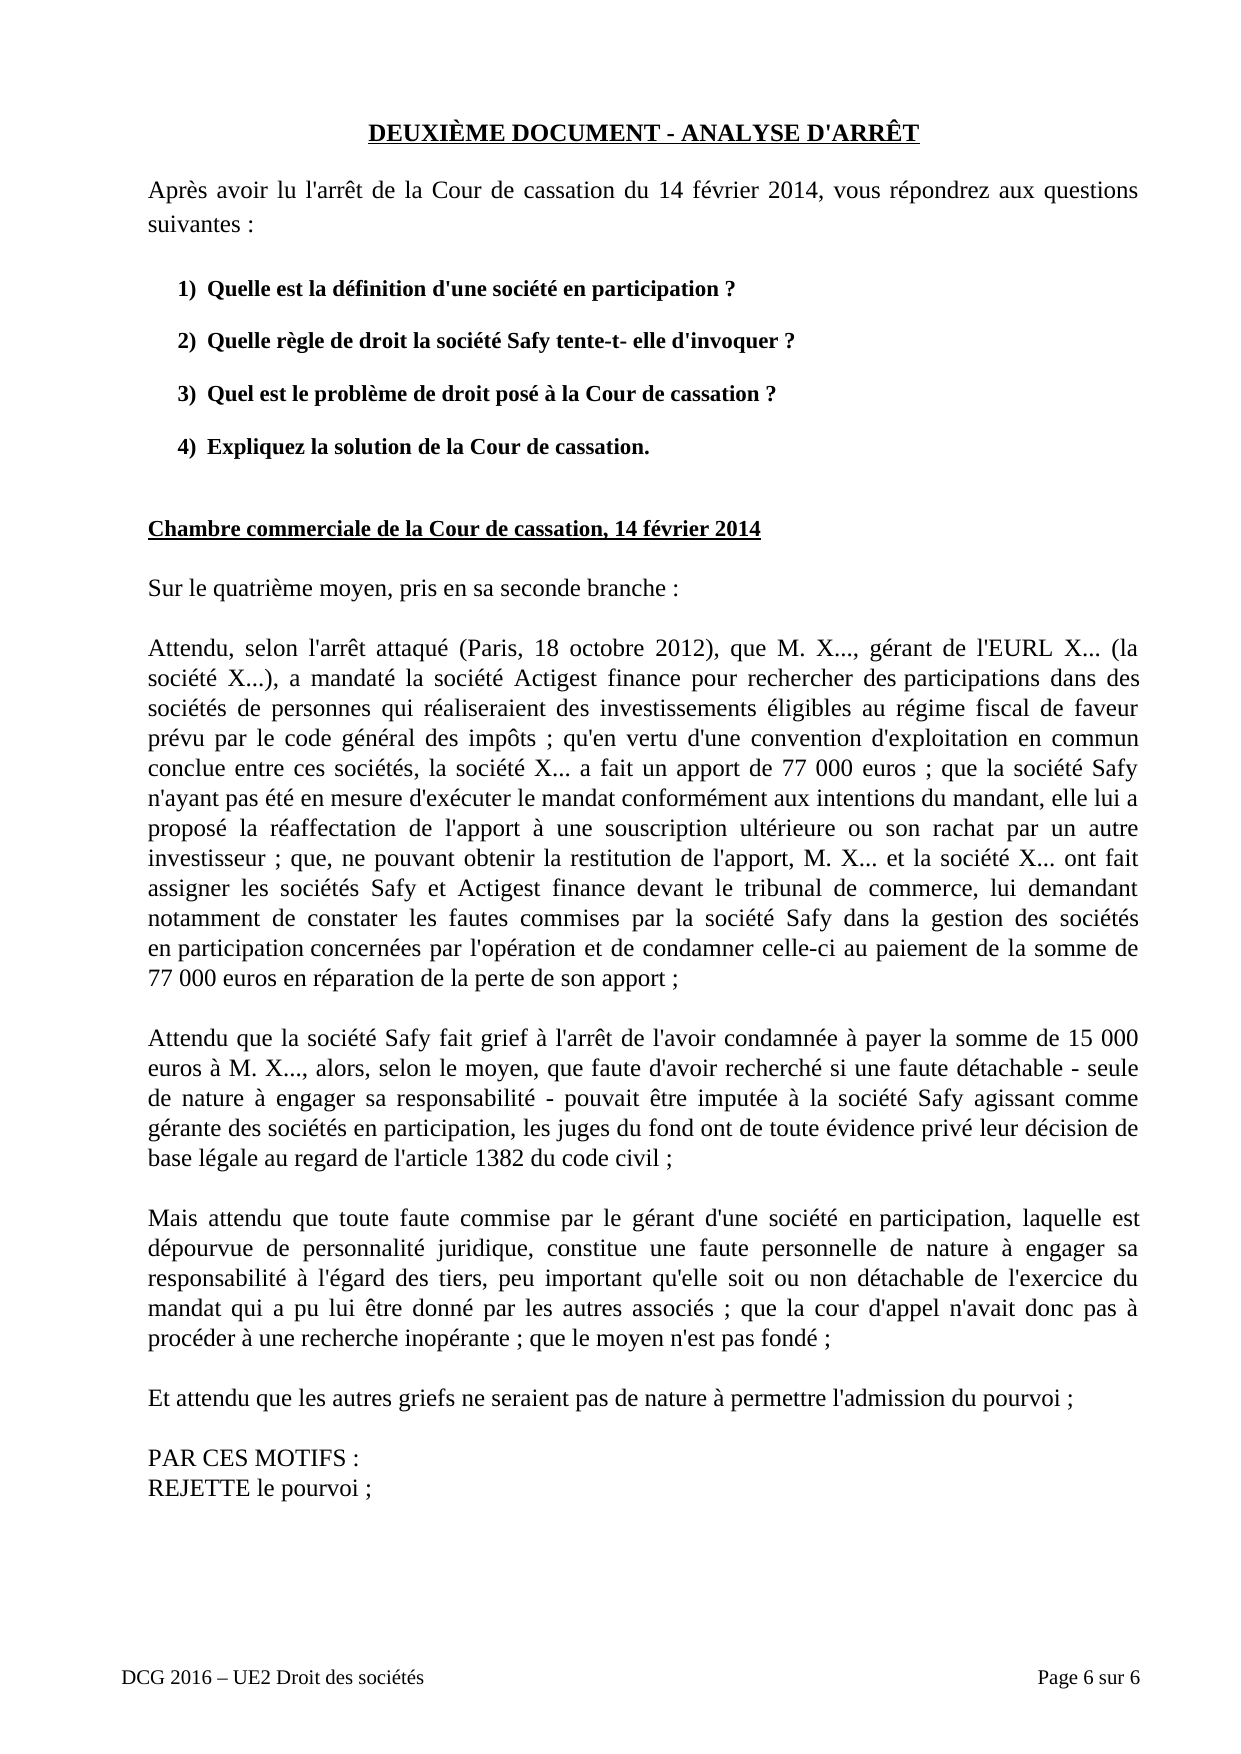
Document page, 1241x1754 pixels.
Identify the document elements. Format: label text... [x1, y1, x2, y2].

list Quelle règle de droit la société Safy tente-t- elle d'invoquer ? [177, 327, 1140, 354]
text Et attendu que les autres griefs ne seraient pas de nature à permettre l'admission du pourvoi ; [148, 1382, 1140, 1412]
text PAR CES MOTIFS : [148, 1442, 1140, 1472]
text Attendu, selon l'arrêt attaqué (Paris, 18 octobre 2012), que M. X..., gérant de l'EURL X... (la société X...), a mandaté la société Actigest finance pour rechercher des participations dans des sociétés de personnes qui réaliseraient des investissements éligibles au régime fiscal de faveur prévu par le code général des impôts ; qu'en vertu d'une convention d'exploitation en commun conclue entre ces sociétés, la société X... a fait un apport de 77 000 euros ; que la société Safy n'ayant pas été en mesure d'exécuter le mandat conformément aux intentions du mandant, elle lui a proposé la réaffectation de l'apport à une souscription ultérieure ou son rachat par un autre investisseur ; que, ne pouvant obtenir la restitution de l'apport, M. X... et la société X... ont fait assigner les sociétés Safy et Actigest finance devant le tribunal de commerce, lui demandant notamment de constater les fautes commises par la société Safy dans la gestion des sociétés en participation concernées par l'opération et de condamner celle-ci au paiement de la somme de 77 000 euros en réparation de la perte de son apport ; [148, 632, 1140, 992]
text Chambre commerciale de la Cour de cassation, 14 février 2014 [148, 512, 1140, 542]
text Attendu que la société Safy fait grief à l'arrêt de l'avoir condamnée à payer la somme de 15 000 euros à M. X..., alors, selon le moyen, que faute d'avoir recherché si une faute détachable - seule de nature à engager sa responsabilité - pouvait être imputée à la société Safy agissant comme gérante des sociétés en participation, les juges du fond ont de toute évidence privé leur décision de base légale au regard de l'article 1382 du code civil ; [148, 1022, 1140, 1172]
list Quelle est la définition d'une société en participation ? [177, 275, 1140, 301]
text Sur le quatrième moyen, pris en sa seconde branche : [148, 572, 1140, 602]
list Quel est le problème de droit posé à la Cour de cassation ? [177, 380, 1140, 406]
text Deuxième document - analyse d'arrêt [148, 118, 1140, 147]
text REJETTE le pourvoi ; [148, 1472, 1140, 1502]
text Après avoir lu l'arrêt de la Cour de cassation du 14 février 2014, vous répondrez aux questions suivantes : [148, 176, 1140, 237]
list Expliquez la solution de la Cour de cassation. [177, 433, 1140, 459]
text Mais attendu que toute faute commise par le gérant d'une société en participation, laquelle est dépourvue de personnalité juridique, constitue une faute personnelle de nature à engager sa responsabilité à l'égard des tiers, peu important qu'elle soit ou non détachable de l'exercice du mandat qui a pu lui être donné par les autres associés ; que la cour d'appel n'avait donc pas à procéder à une recherche inopérante ; que le moyen n'est pas fondé ; [148, 1202, 1140, 1352]
